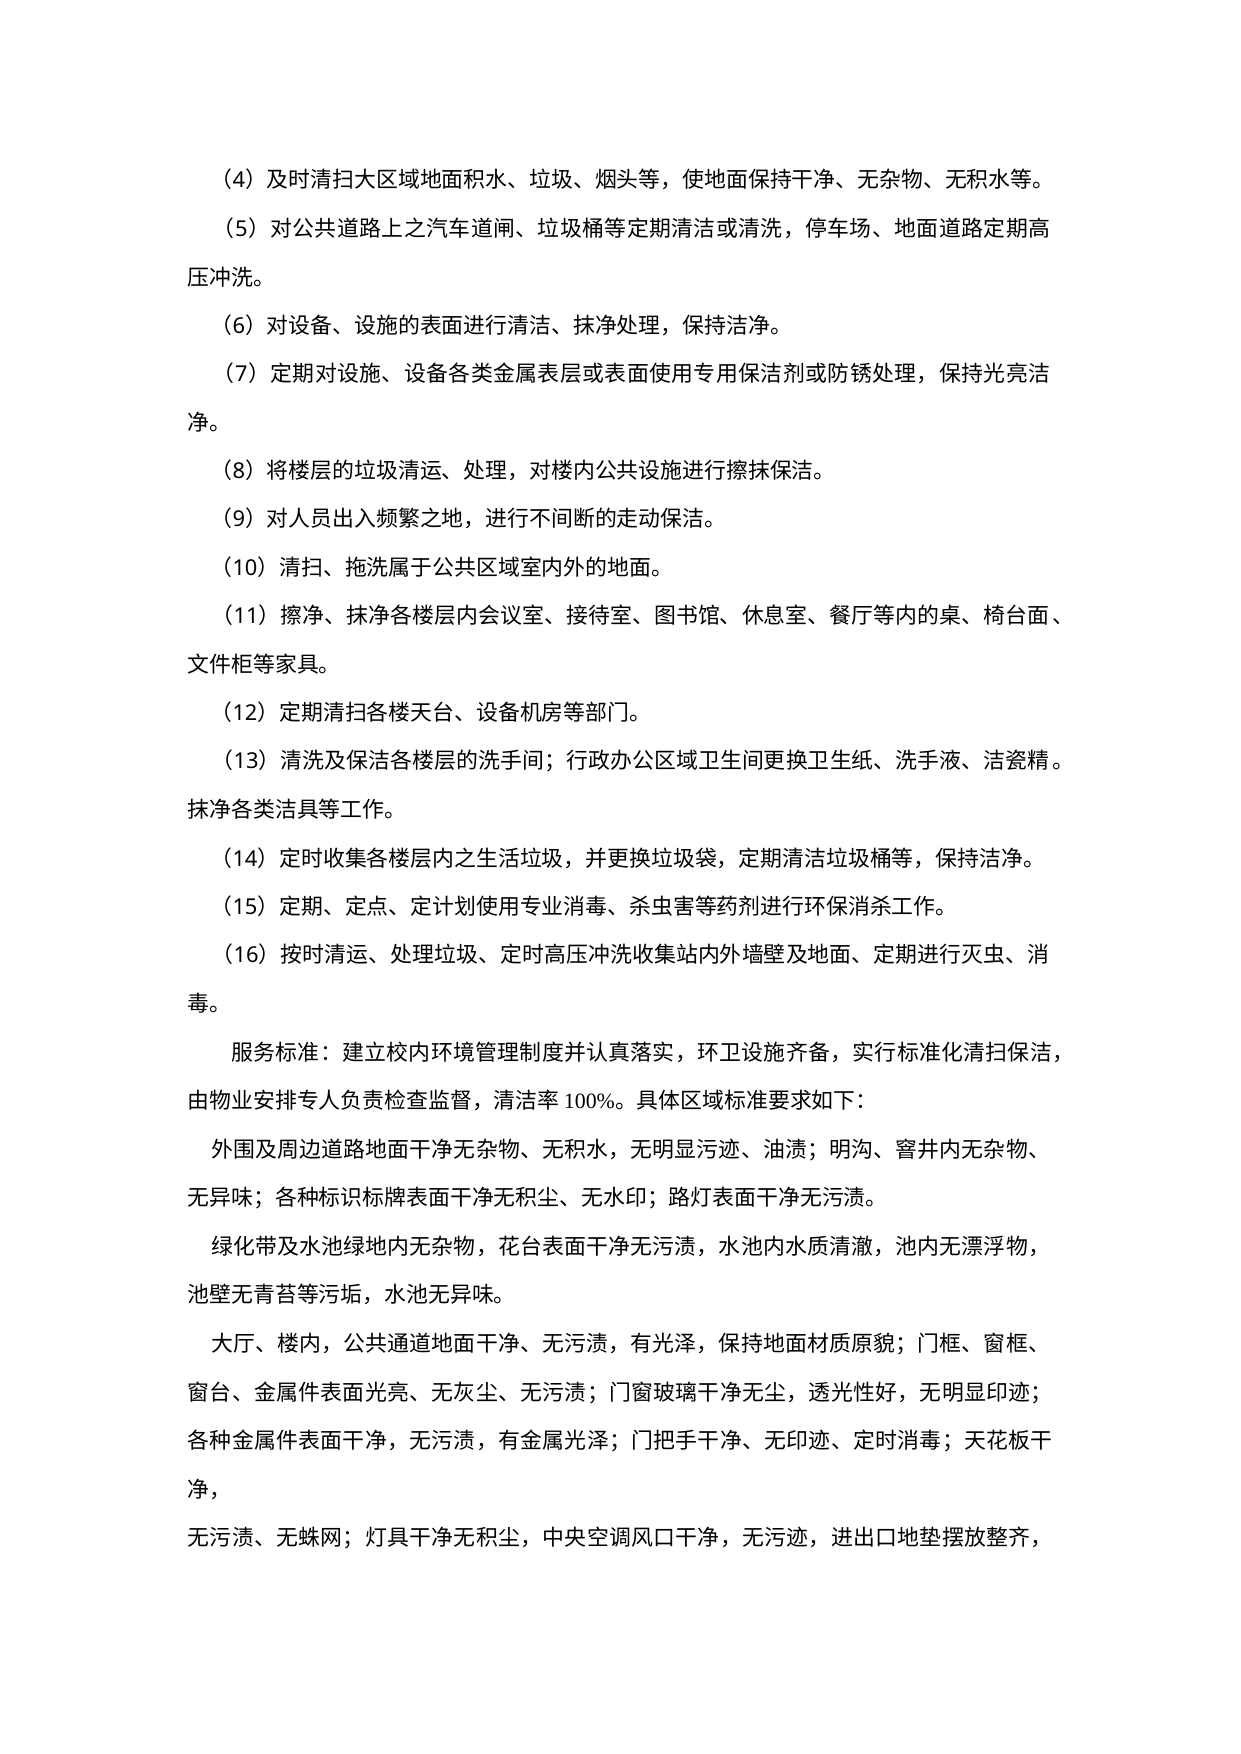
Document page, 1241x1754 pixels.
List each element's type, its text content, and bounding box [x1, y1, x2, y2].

text （9）对人员出入频繁之地，进行不间断的走动保洁。 [187, 501, 1053, 534]
text （6）对设备、设施的表面进行清洁、抹净处理，保持洁净。 [187, 307, 1053, 340]
text （4）及时清扫大区域地面积水、垃圾、烟头等，使地面保持干净、无杂物、无积水等。 [187, 162, 1053, 194]
text （8）将楼层的垃圾清运、处理，对楼内公共设施进行擦抹保洁。 [187, 453, 1053, 485]
text （13）清洗及保洁各楼层的洗手间；行政办公区域卫生间更换卫生纸、洗手液、洁瓷精。抹净各类洁具等工作。 [187, 743, 1053, 824]
text （7）定期对设施、设备各类金属表层或表面使用专用保洁剂或防锈处理，保持光亮洁净。 [187, 356, 1053, 437]
text 绿化带及水池绿地内无杂物，花台表面干净无污渍，水池内水质清澈，池内无漂浮物，池壁无青苔等污垢，水池无异味。 [187, 1228, 1053, 1309]
text 服务标准：建立校内环境管理制度并认真落实，环卫设施齐备，实行标准化清扫保洁，由物业安排专人负责检查监督，清洁率100%。具体区域标准要求如下： [187, 1034, 1053, 1115]
text （12）定期清扫各楼天台、设备机房等部门。 [187, 695, 1053, 727]
text （5）对公共道路上之汽车道闸、垃圾桶等定期清洁或清洗，停车场、地面道路定期高压冲洗。 [187, 210, 1053, 292]
text （16）按时清运、处理垃圾、定时高压冲洗收集站内外墙壁及地面、定期进行灭虫、消毒。 [187, 937, 1053, 1018]
text （15）定期、定点、定计划使用专业消毒、杀虫害等药剂进行环保消杀工作。 [187, 889, 1053, 921]
text 外围及周边道路地面干净无杂物、无积水，无明显污迹、油渍；明沟、窨井内无杂物、无异味；各种标识标牌表面干净无积尘、无水印；路灯表面干净无污渍。 [187, 1131, 1053, 1212]
text （14）定时收集各楼层内之生活垃圾，并更换垃圾袋，定期清洁垃圾桶等，保持洁净。 [187, 840, 1053, 873]
text 大厅、楼内，公共通道地面干净、无污渍，有光泽，保持地面材质原貌；门框、窗框、窗台、金属件表面光亮、无灰尘、无污渍；门窗玻璃干净无尘，透光性好，无明显印迹；各种金属件表面干净，无污渍，有金属光泽；门把手干净、无印迹、定时消毒；天花板干净， [187, 1325, 1053, 1504]
text （11）擦净、抹净各楼层内会议室、接待室、图书馆、休息室、餐厅等内的桌、椅台面、文件柜等家具。 [187, 598, 1053, 679]
text （10）清扫、拖洗属于公共区域室内外的地面。 [187, 549, 1053, 582]
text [187, 1520, 1053, 1552]
